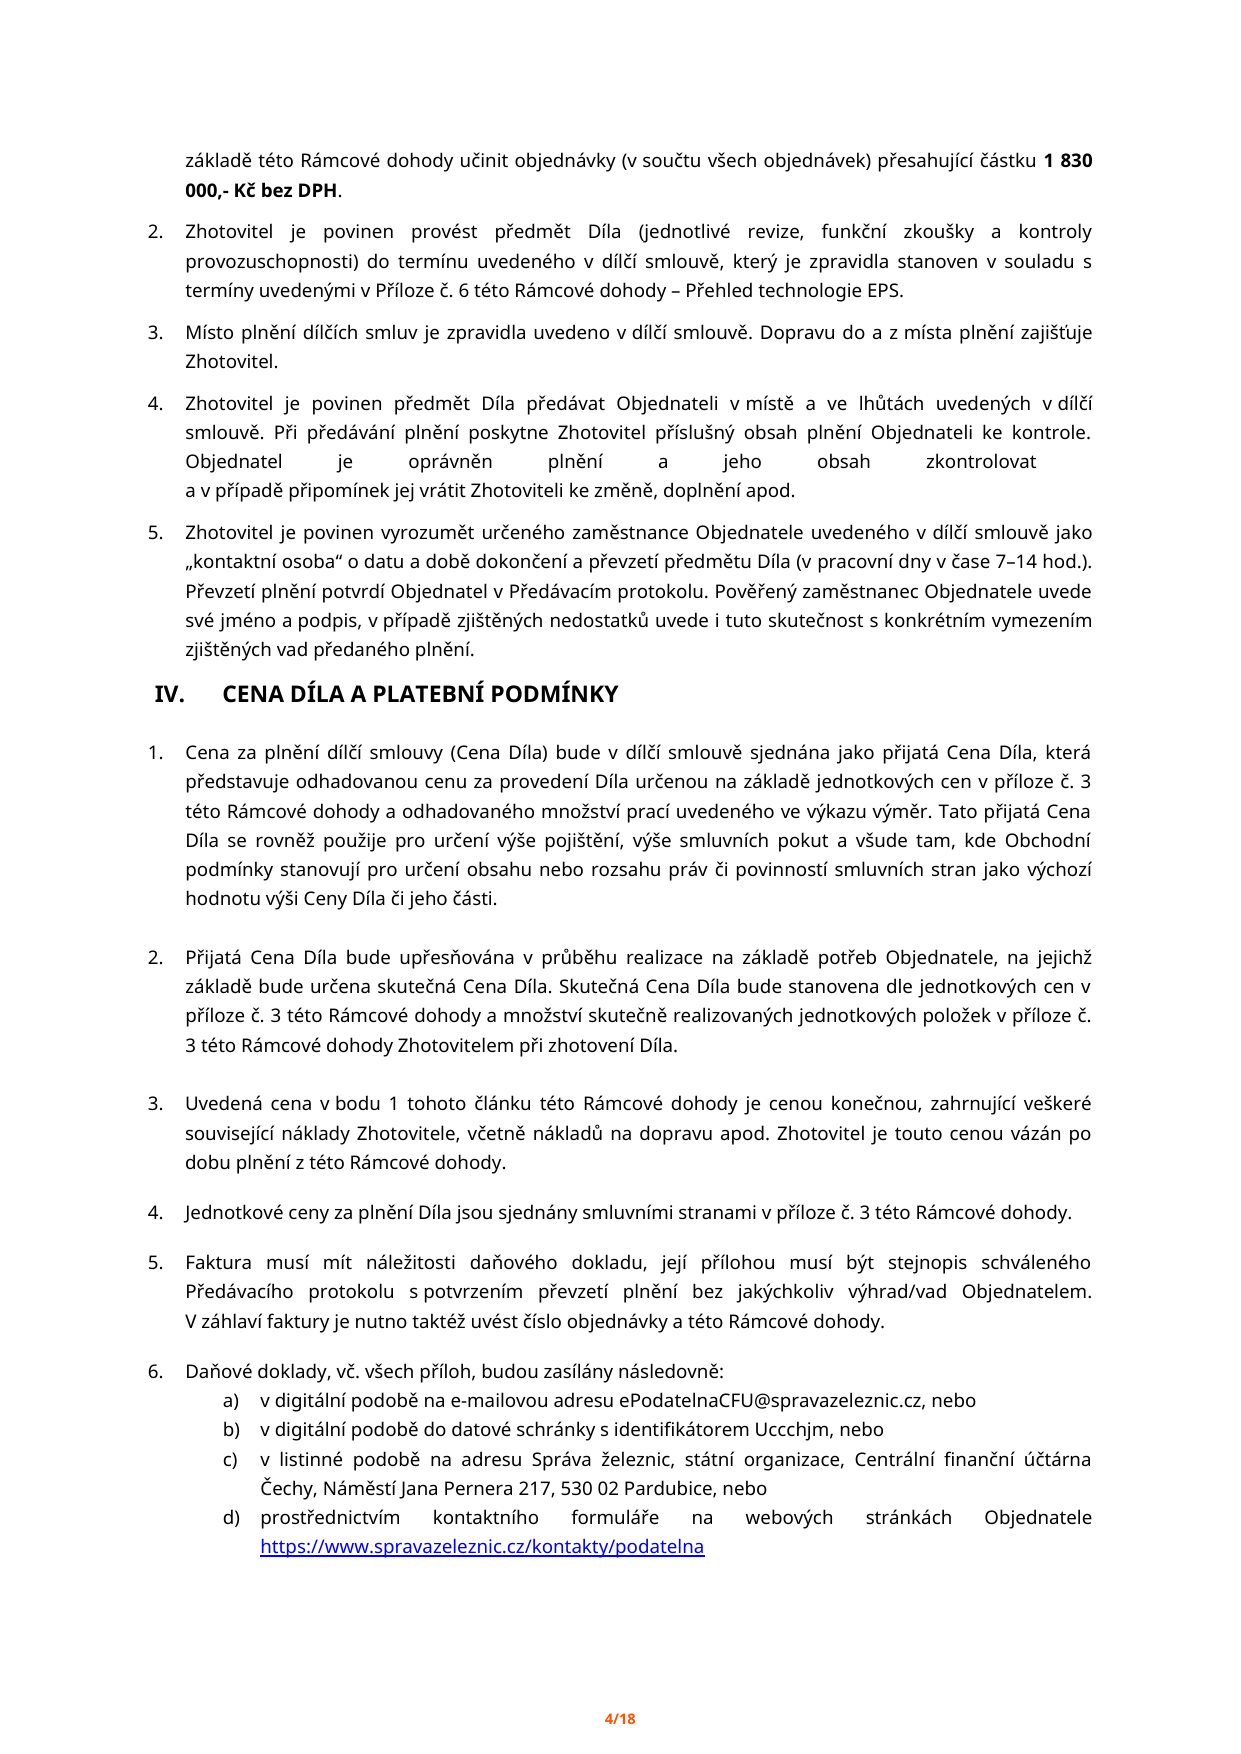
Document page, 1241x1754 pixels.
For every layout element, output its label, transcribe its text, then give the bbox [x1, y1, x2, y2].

text Zhotovitel je povinen předmět Díla předávat Objednateli v místě a ve lhůtách uvedených v dílčí smlouvě. Při předávání plnění poskytne Zhotovitel příslušný obsah plnění Objednateli ke kontrole. Objednatel je oprávněn plnění a jeho obsah zkontrolovat a v případě připomínek jej vrátit Zhotoviteli ke změně, doplnění apod. [148, 390, 1093, 503]
list v digitální podobě do datové schránky s identifikátorem Uccchjm, nebo [223, 1417, 1093, 1442]
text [148, 148, 1093, 202]
text Zhotovitel je povinen provést předmět Díla (jednotlivé revize, funkční zkoušky a kontroly provozuschopnosti) do termínu uvedeného v dílčí smlouvě, který je zpravidla stanoven v souladu s termíny uvedenými v Příloze č. 6 této Rámcové dohody – Přehled technologie EPS. [148, 219, 1093, 303]
list Faktura musí mít náležitosti daňového dokladu, její přílohou musí být stejnopis schváleného Předávacího protokolu s potvrzením převzetí plnění bez jakýchkoliv výhrad/vad Objednatelem. V záhlaví faktury je nutno taktéž uvést číslo objednávky a této Rámcové dohody. [148, 1249, 1093, 1333]
text Zhotovitel je povinen vyrozumět určeného zaměstnance Objednatele uvedeného v dílčí smlouvě jako „kontaktní osoba“ o datu a době dokončení a převzetí předmětu Díla (v pracovní dny v čase 7–14 hod.). Převzetí plnění potvrdí Objednatel v Předávacím protokolu. Pověřený zaměstnanec Objednatele uvede své jméno a podpis, v případě zjištěných nedostatků uvede i tuto skutečnost s konkrétním vymezením zjištěných vad předaného plnění. [148, 519, 1093, 662]
list CENA DÍLA A PLATEBNÍ PODMÍNKY [185, 678, 1093, 710]
list Cena za plnění dílčí smlouvy (Cena Díla) bude v dílčí smlouvě sjednána jako přijatá Cena Díla, která představuje odhadovanou cenu za provedení Díla určenou na základě jednotkových cen v příloze č. 3 této Rámcové dohody a odhadovaného množství prací uvedeného ve výkazu výměr. Tato přijatá Cena Díla se rovněž použije pro určení výše pojištění, výše smluvních pokut a všude tam, kde Obchodní podmínky stanovují pro určení obsahu nebo rozsahu práv či povinností smluvních stran jako výchozí hodnotu výši Ceny Díla či jeho části. [148, 739, 1093, 911]
list Jednotkové ceny za plnění Díla jsou sjednány smluvními stranami v příloze č. 3 této Rámcové dohody. [148, 1199, 1093, 1225]
list Daňové doklady, vč. všech příloh, budou zasílány následovně: [148, 1358, 1093, 1383]
list prostřednictvím kontaktního formuláře na webových stránkách Objednatele https://www.spravazeleznic.cz/kontakty/podatelna [223, 1504, 1093, 1559]
text Místo plnění dílčích smluv je zpravidla uvedeno v dílčí smlouvě. Dopravu do a z místa plnění zajišťuje Zhotovitel. [148, 319, 1093, 374]
list Uvedená cena v bodu 1 tohoto článku této Rámcové dohody je cenou konečnou, zahrnující veškeré související náklady Zhotovitele, včetně nákladů na dopravu apod. Zhotovitel je touto cenou vázán po dobu plnění z této Rámcové dohody. [148, 1091, 1093, 1175]
list v listinné podobě na adresu Správa železnic, státní organizace, Centrální finanční účtárna Čechy, Náměstí Jana Pernera 217, 530 02 Pardubice, nebo [223, 1446, 1093, 1501]
list Přijatá Cena Díla bude upřesňována v průběhu realizace na základě potřeb Objednatele, na jejichž základě bude určena skutečná Cena Díla. Skutečná Cena Díla bude stanovena dle jednotkových cen v příloze č. 3 této Rámcové dohody a množství skutečně realizovaných jednotkových položek v příloze č. 3 této Rámcové dohody Zhotovitelem při zhotovení Díla. [148, 944, 1093, 1058]
list v digitální podobě na e-mailovou adresu ePodatelnaCFU@spravazeleznic.cz, nebo [223, 1387, 1093, 1413]
